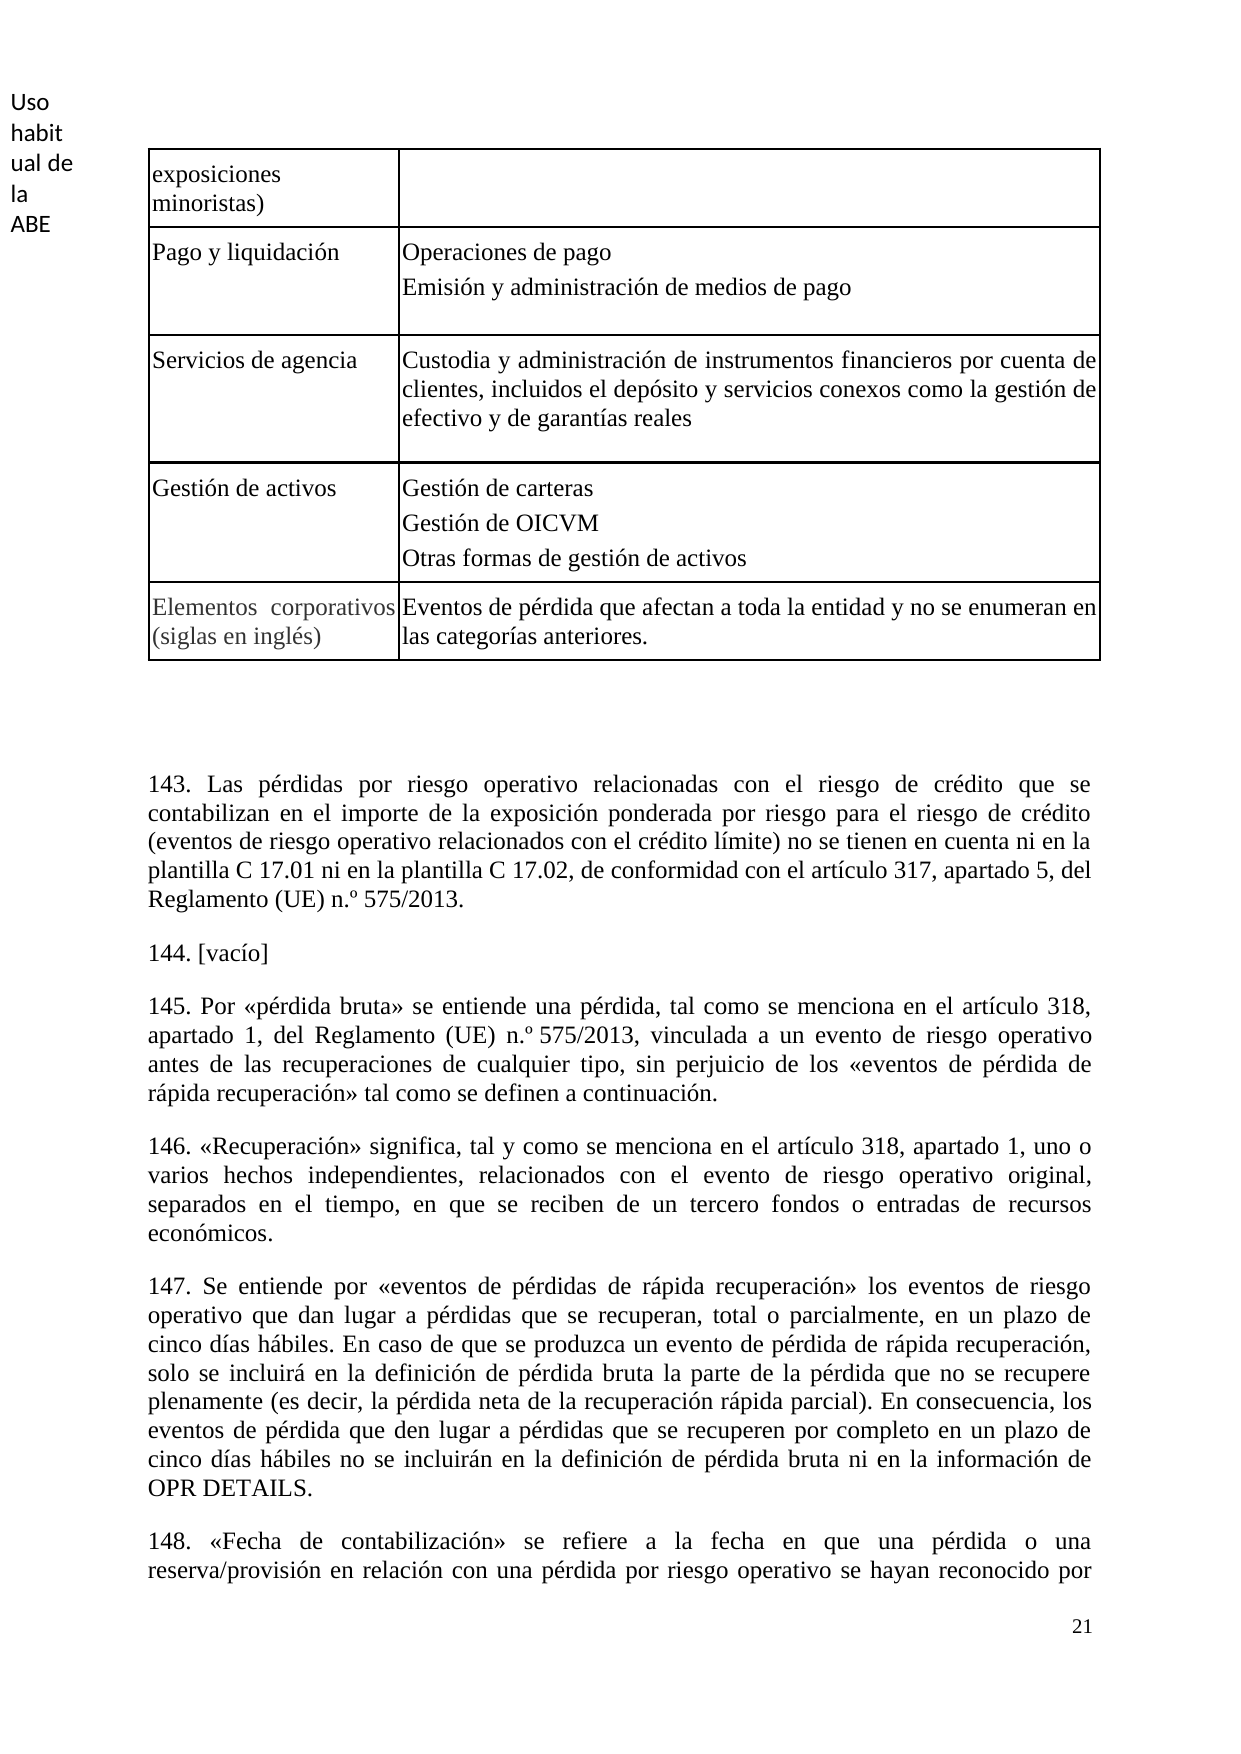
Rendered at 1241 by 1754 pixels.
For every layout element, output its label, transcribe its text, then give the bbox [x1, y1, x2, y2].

table_cell Eventos de pérdida que afectan a toda la entidad y no se enumeran en las categorías anteriores. [400, 583, 1099, 659]
table_cell Gestión de activos [150, 464, 398, 581]
table_cell Operaciones de pago Emisión y administración de medios de pago [400, 228, 1099, 334]
table_cell Gestión de carteras Gestión de OICVM Otras formas de gestión de activos [400, 464, 1099, 581]
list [148, 1526, 1093, 1584]
table_cell Elementos corporativos (siglas en inglés) [150, 583, 398, 659]
table_cell Pago y liquidación [150, 228, 398, 334]
table_cell Servicios de agencia [150, 336, 398, 461]
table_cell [400, 150, 1099, 226]
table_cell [150, 150, 398, 226]
table_cell Custodia y administración de instrumentos financieros por cuenta de clientes, incluidos el depósito y servicios conexos como la gestión de efectivo y de garantías reales [400, 336, 1099, 461]
